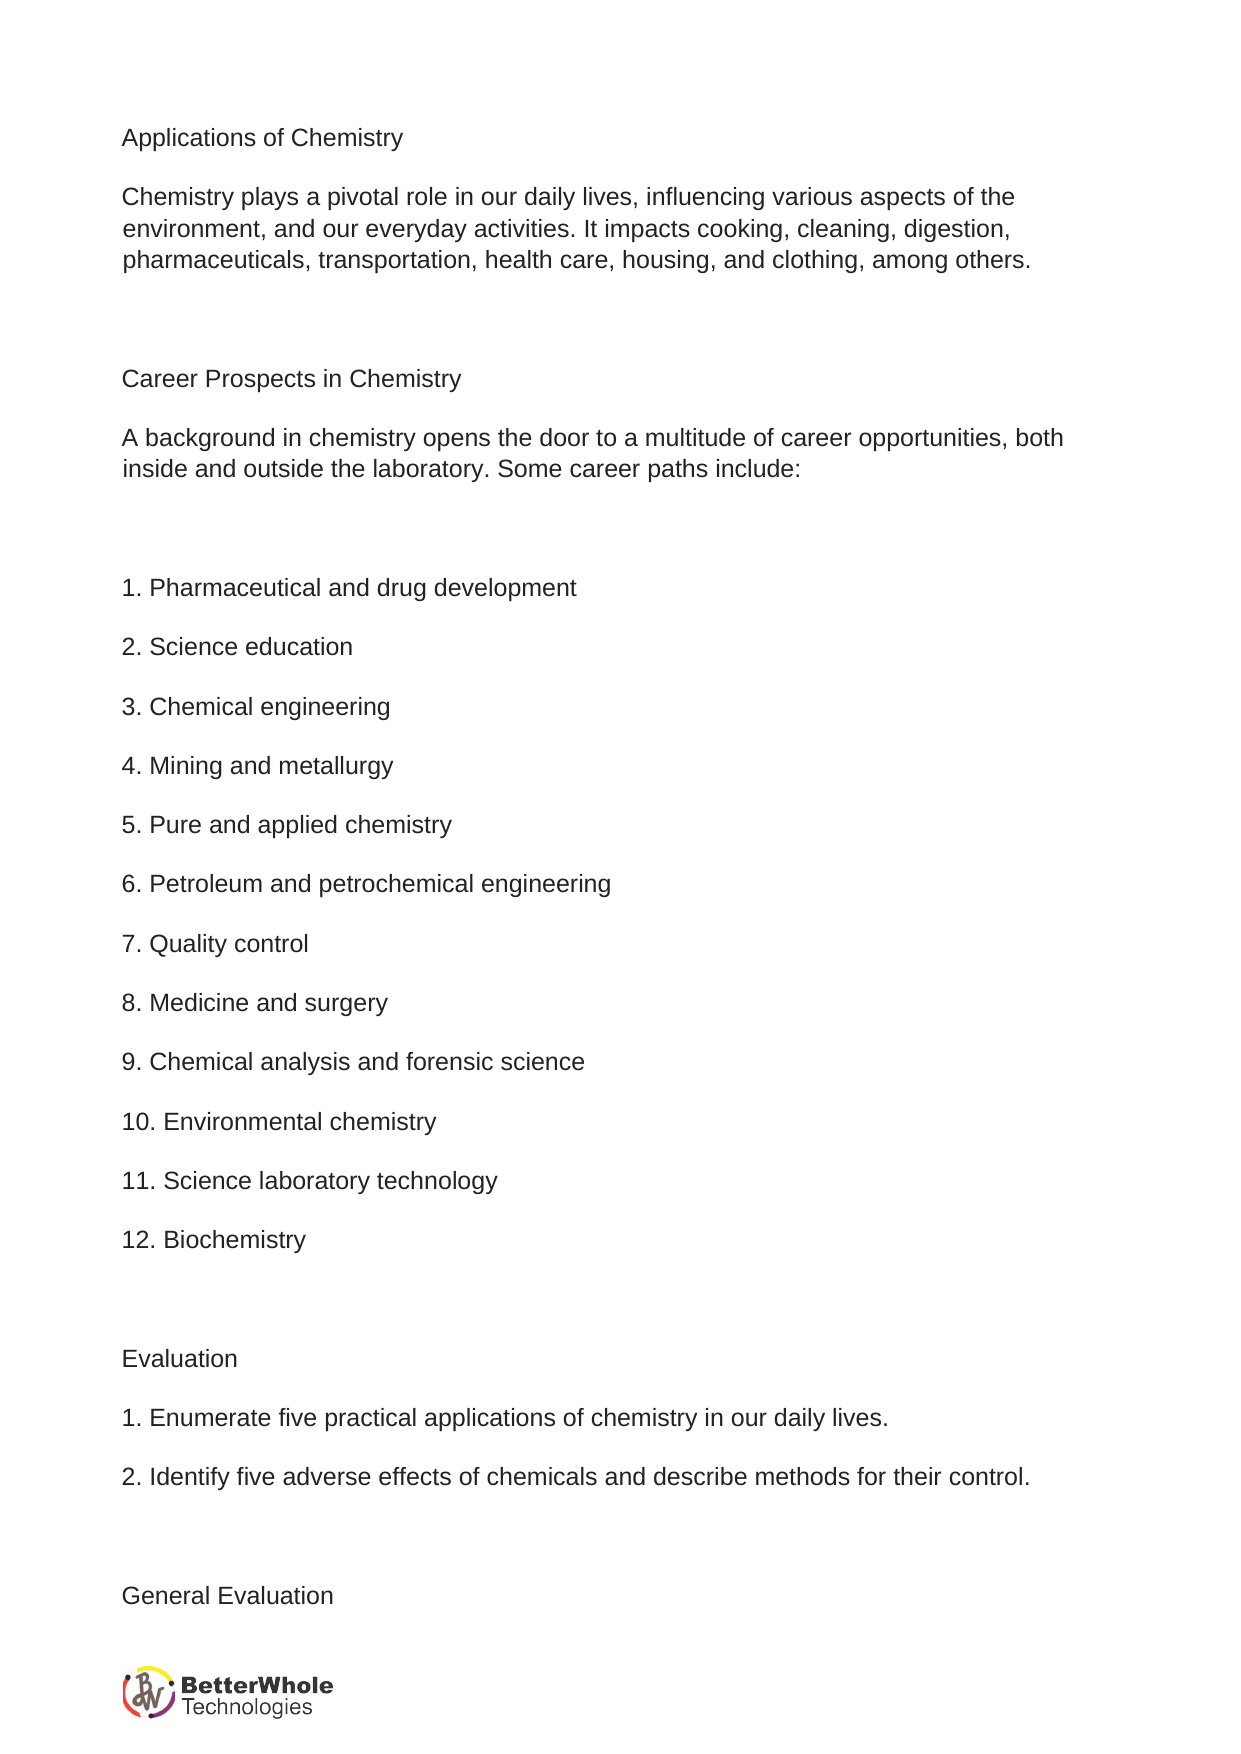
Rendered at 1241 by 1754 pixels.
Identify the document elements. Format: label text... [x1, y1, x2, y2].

text Career Prospects in Chemistry [121, 364, 1116, 392]
text Evaluation [121, 1343, 1116, 1372]
text 4. Mining and metallurgy [121, 751, 1116, 779]
text 11. Science laboratory technology [121, 1166, 1116, 1194]
text Applications of Chemistry [121, 123, 1116, 151]
text 6. Petroleum and petrochemical engineering [121, 869, 1116, 898]
text General Evaluation [121, 1581, 1116, 1609]
text 10. Environmental chemistry [121, 1106, 1116, 1135]
text 1. Pharmaceutical and drug development [121, 573, 1116, 602]
text 7. Quality control [121, 929, 1116, 957]
text Chemistry plays a pivotal role in our daily lives, influencing various aspects of the environment, and our everyday activities. It impacts cooking, cleaning, digestion, pharmaceuticals, transportation, health care, housing, and clothing, among others. [121, 182, 1116, 274]
text 3. Chemical engineering [121, 692, 1116, 720]
text 5. Pure and applied chemistry [121, 810, 1116, 839]
text 2. Science education [121, 632, 1116, 661]
text 12. Biochemistry [121, 1225, 1116, 1254]
picture [122, 1666, 333, 1719]
text A background in chemistry opens the door to a multitude of career opportunities, both inside and outside the laboratory. Some career paths include: [121, 423, 1116, 483]
text 9. Chemical analysis and forensic science [121, 1047, 1116, 1076]
text 2. Identify five adverse effects of chemicals and describe methods for their control. [121, 1462, 1116, 1491]
text 1. Enumerate five practical applications of chemistry in our daily lives. [121, 1403, 1116, 1432]
text 8. Medicine and surgery [121, 988, 1116, 1017]
